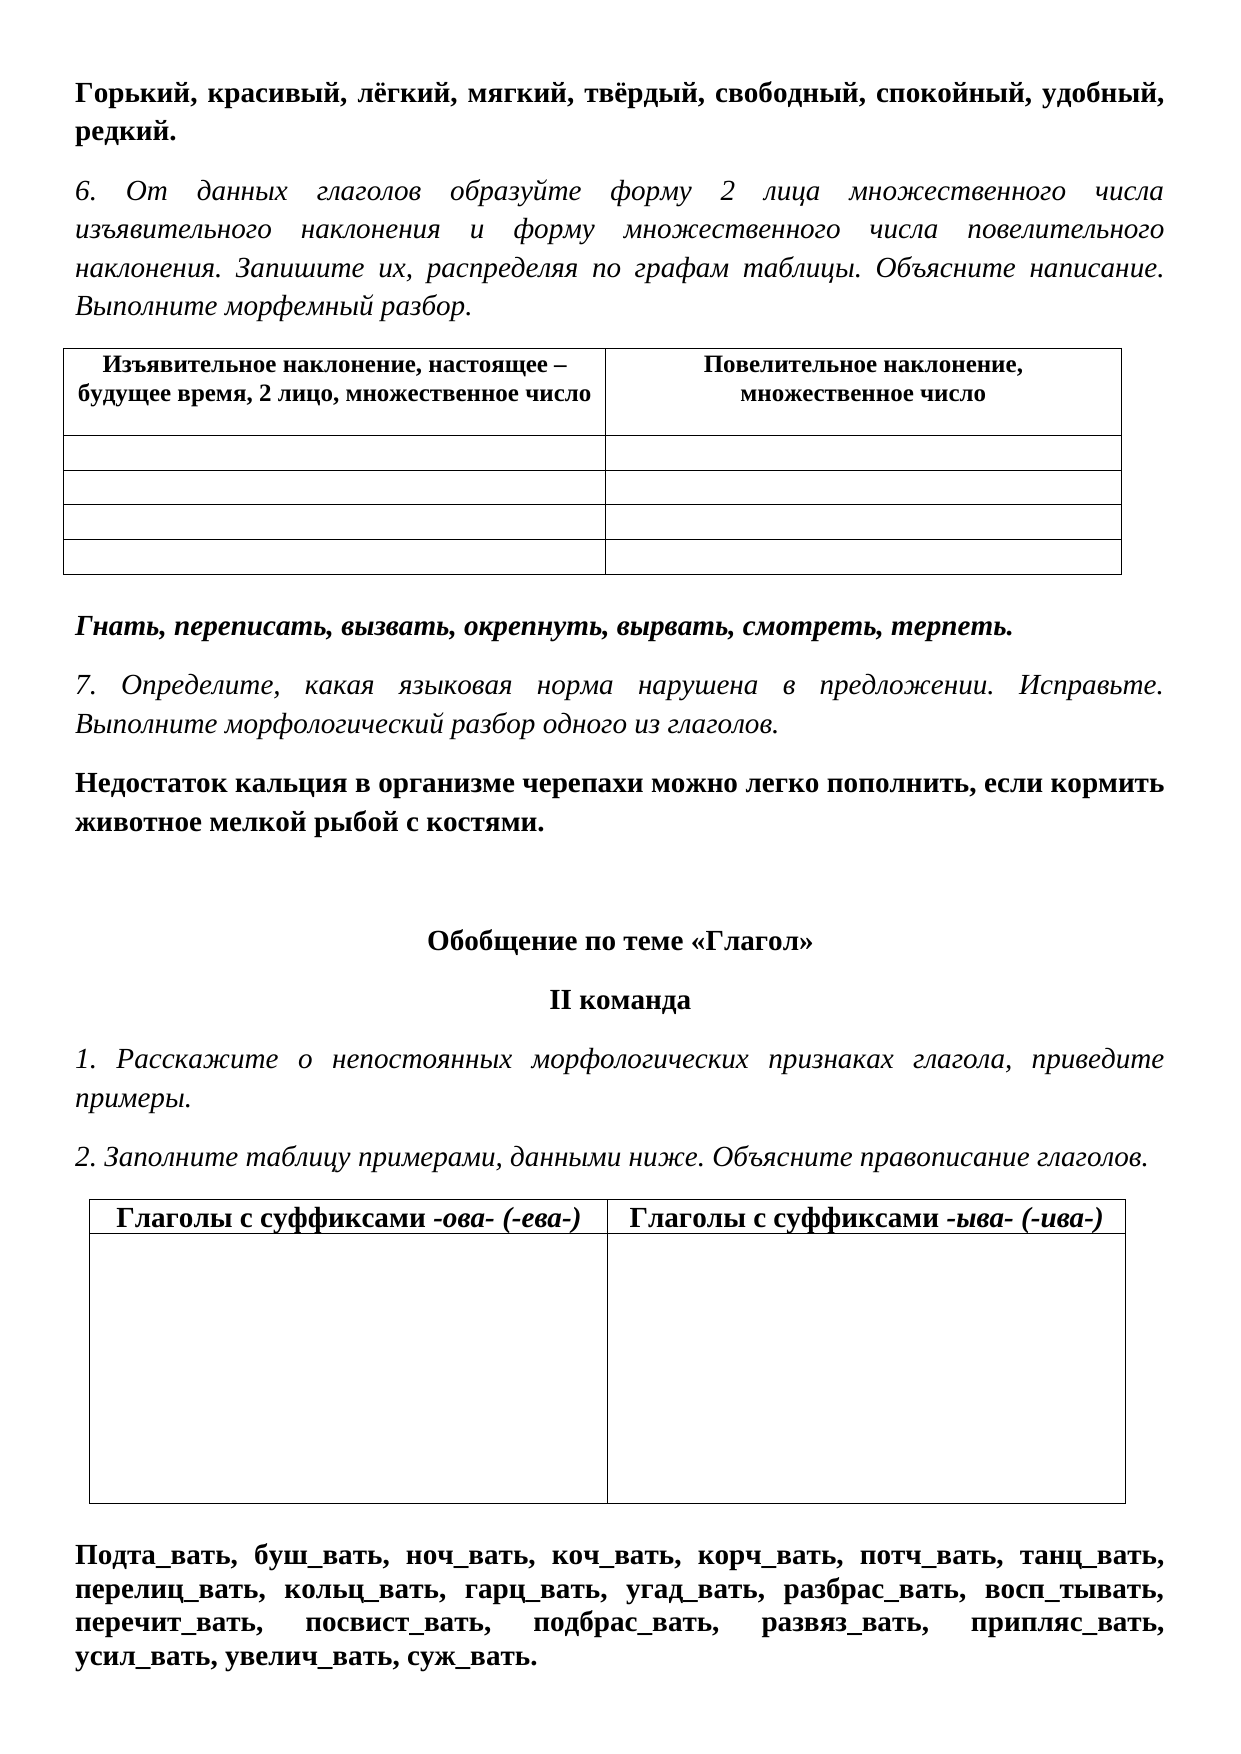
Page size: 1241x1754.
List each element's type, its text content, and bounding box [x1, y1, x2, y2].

table_header Глаголы с суффиксами -ова- (-ева-) [90, 1200, 607, 1233]
text Обобщение по теме «Глагол» [75, 923, 1165, 956]
table_header Повелительное наклонение, множественное число [606, 349, 1121, 435]
table_cell [606, 505, 1121, 539]
text Подта_вать, буш_вать, ноч_вать, коч_вать, корч_вать, потч_вать, танц_вать, перелиц_вать, кольц_вать, гарц_вать, угад_вать, разбрас_вать, восп_тывать, перечит_вать, посвист_вать, подбрас_вать, развяз_вать, припляс_вать, усил_вать, увелич_вать, суж_вать. [75, 1537, 1165, 1671]
table_cell [606, 540, 1121, 573]
text 7. Определите, какая языковая норма нарушена в предложении. Исправьте. Выполните морфологический разбор одного из глаголов. [75, 667, 1165, 739]
table_cell [606, 436, 1121, 470]
table_header Изъявительное наклонение, настоящее – будущее время, 2 лицо, множественное число [64, 349, 605, 435]
table_header Глаголы с суффиксами -ыва- (-ива-) [608, 1200, 1125, 1233]
table_cell [606, 471, 1121, 504]
table_cell [64, 436, 605, 470]
table_cell [64, 505, 605, 539]
text II команда [75, 982, 1165, 1016]
table_cell [64, 540, 605, 573]
table_cell [608, 1234, 1125, 1503]
text 2. Заполните таблицу примерами, данными ниже. Объясните правописание глаголов. [75, 1139, 1165, 1173]
text Недостаток кальция в организме черепахи можно легко пополнить, если кормить животное мелкой рыбой с костями. [75, 765, 1165, 837]
table_cell [90, 1234, 607, 1503]
text Гнать, переписать, вызвать, окрепнуть, вырвать, смотреть, терпеть. [75, 608, 1165, 642]
text Горький, красивый, лёгкий, мягкий, твёрдый, свободный, спокойный, удобный, редкий. [75, 75, 1165, 147]
text 6. От данных глаголов образуйте форму 2 лица множественного числа изъявительного наклонения и форму множественного числа повелительного наклонения. Запишите их, распределяя по графам таблицы. Объясните написание. Выполните морфемный разбор. [75, 173, 1165, 322]
table_cell [64, 471, 605, 504]
text 1. Расскажите о непостоянных морфологических признаках глагола, приведите примеры. [75, 1041, 1165, 1113]
